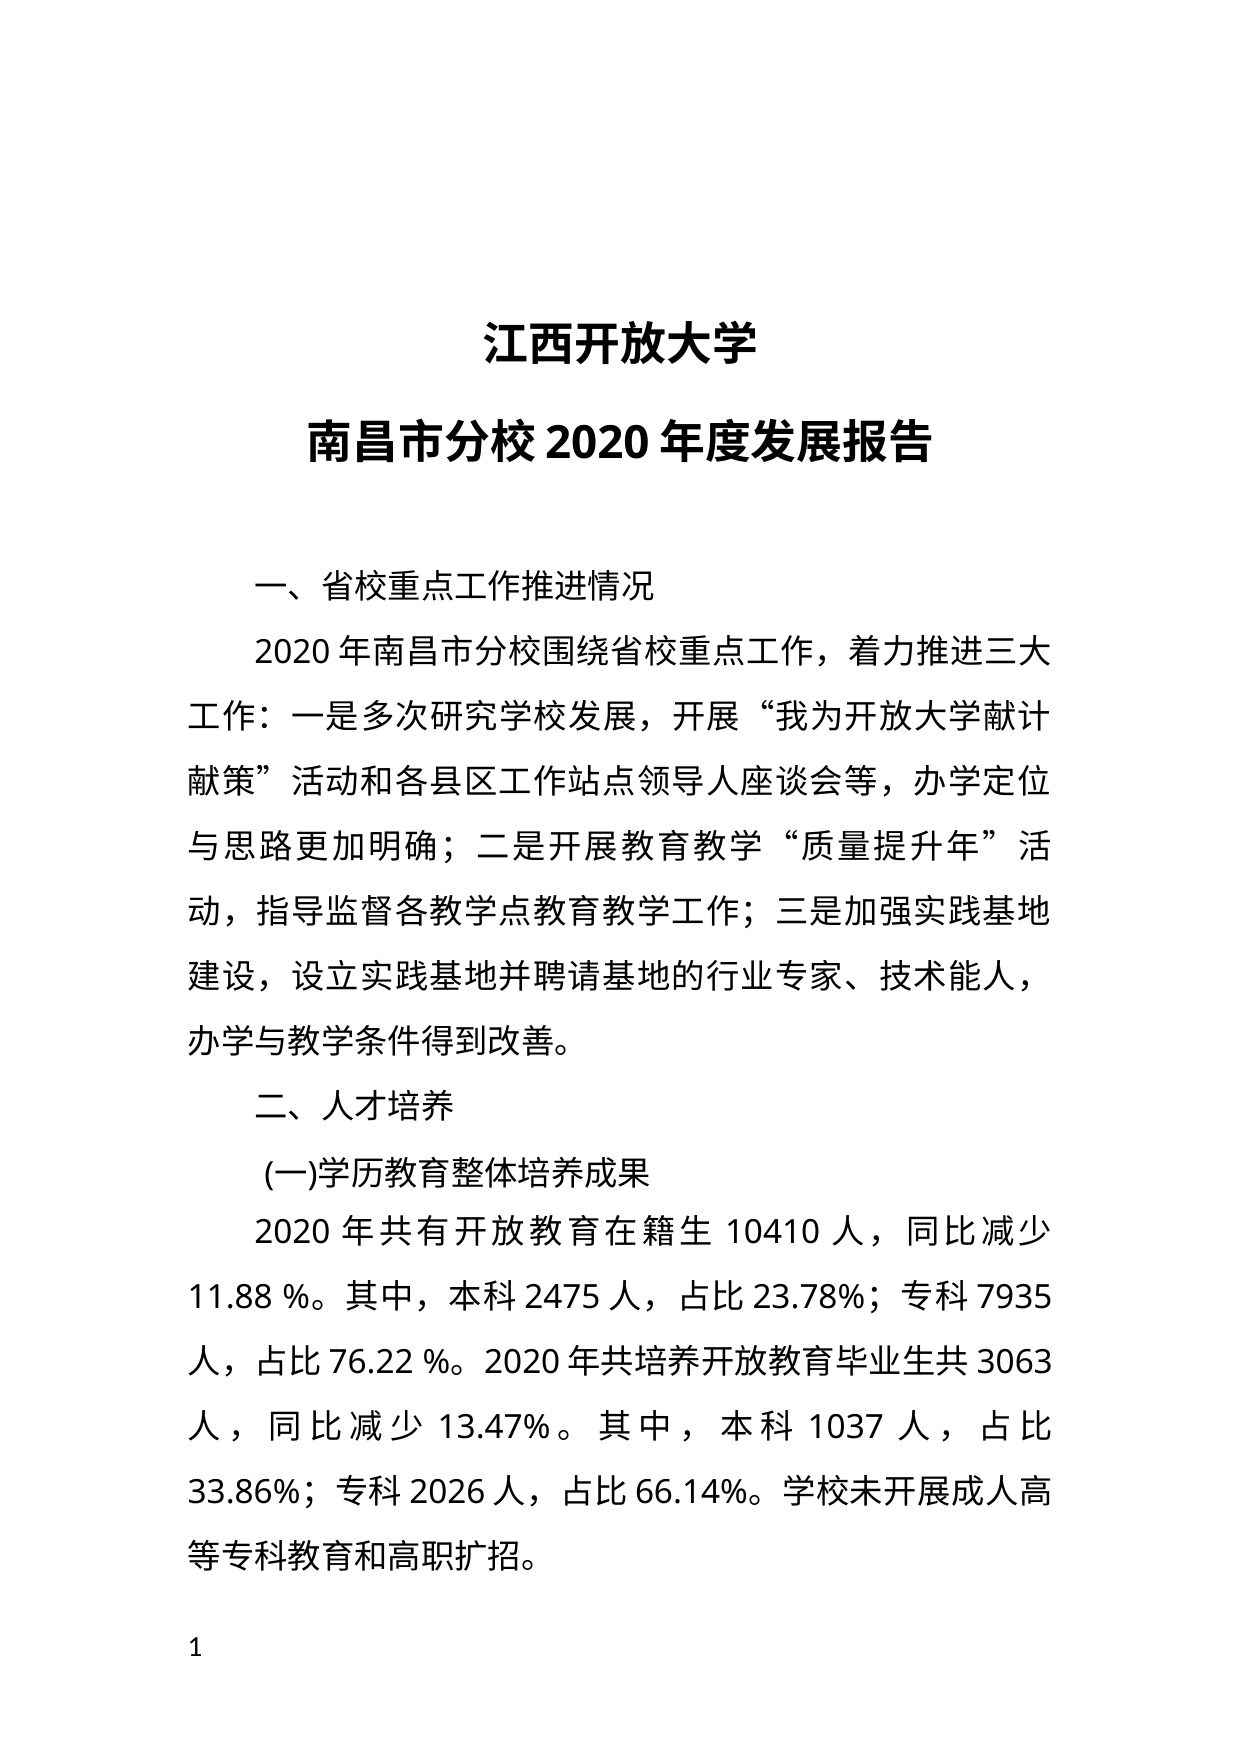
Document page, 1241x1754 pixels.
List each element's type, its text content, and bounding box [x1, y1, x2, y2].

list 省校重点工作推进情况 [187, 552, 1053, 617]
text 南昌市分校2020年度发展报告 [187, 389, 1053, 487]
text 江西开放大学 [187, 292, 1053, 389]
text 二、人才培养 [187, 1072, 1053, 1137]
list 2020年南昌市分校围绕省校重点工作，着力推进三大工作：一是多次研究学校发展，开展“我为开放大学献计献策”活动和各县区工作站点领导人座谈会等，办学定位与思路更加明确；二是开展教育教学“质量提升年”活动，指导监督各教学点教育教学工作；三是加强实践基地建设，设立实践基地并聘请基地的行业专家、技术能人，办学与教学条件得到改善。 [187, 617, 1053, 1072]
text 2020年共有开放教育在籍生10410人，同比减少11.88 %。其中，本科2475人，占比23.78%；专科7935人，占比76.22 %。2020年共培养开放教育毕业生共3063人，同比减少13.47%。其中，本科1037人，占比33.86%；专科2026人，占比66.14%。学校未开展成人高等专科教育和高职扩招。 [187, 1197, 1053, 1587]
text (一)学历教育整体培养成果 [187, 1137, 1053, 1197]
